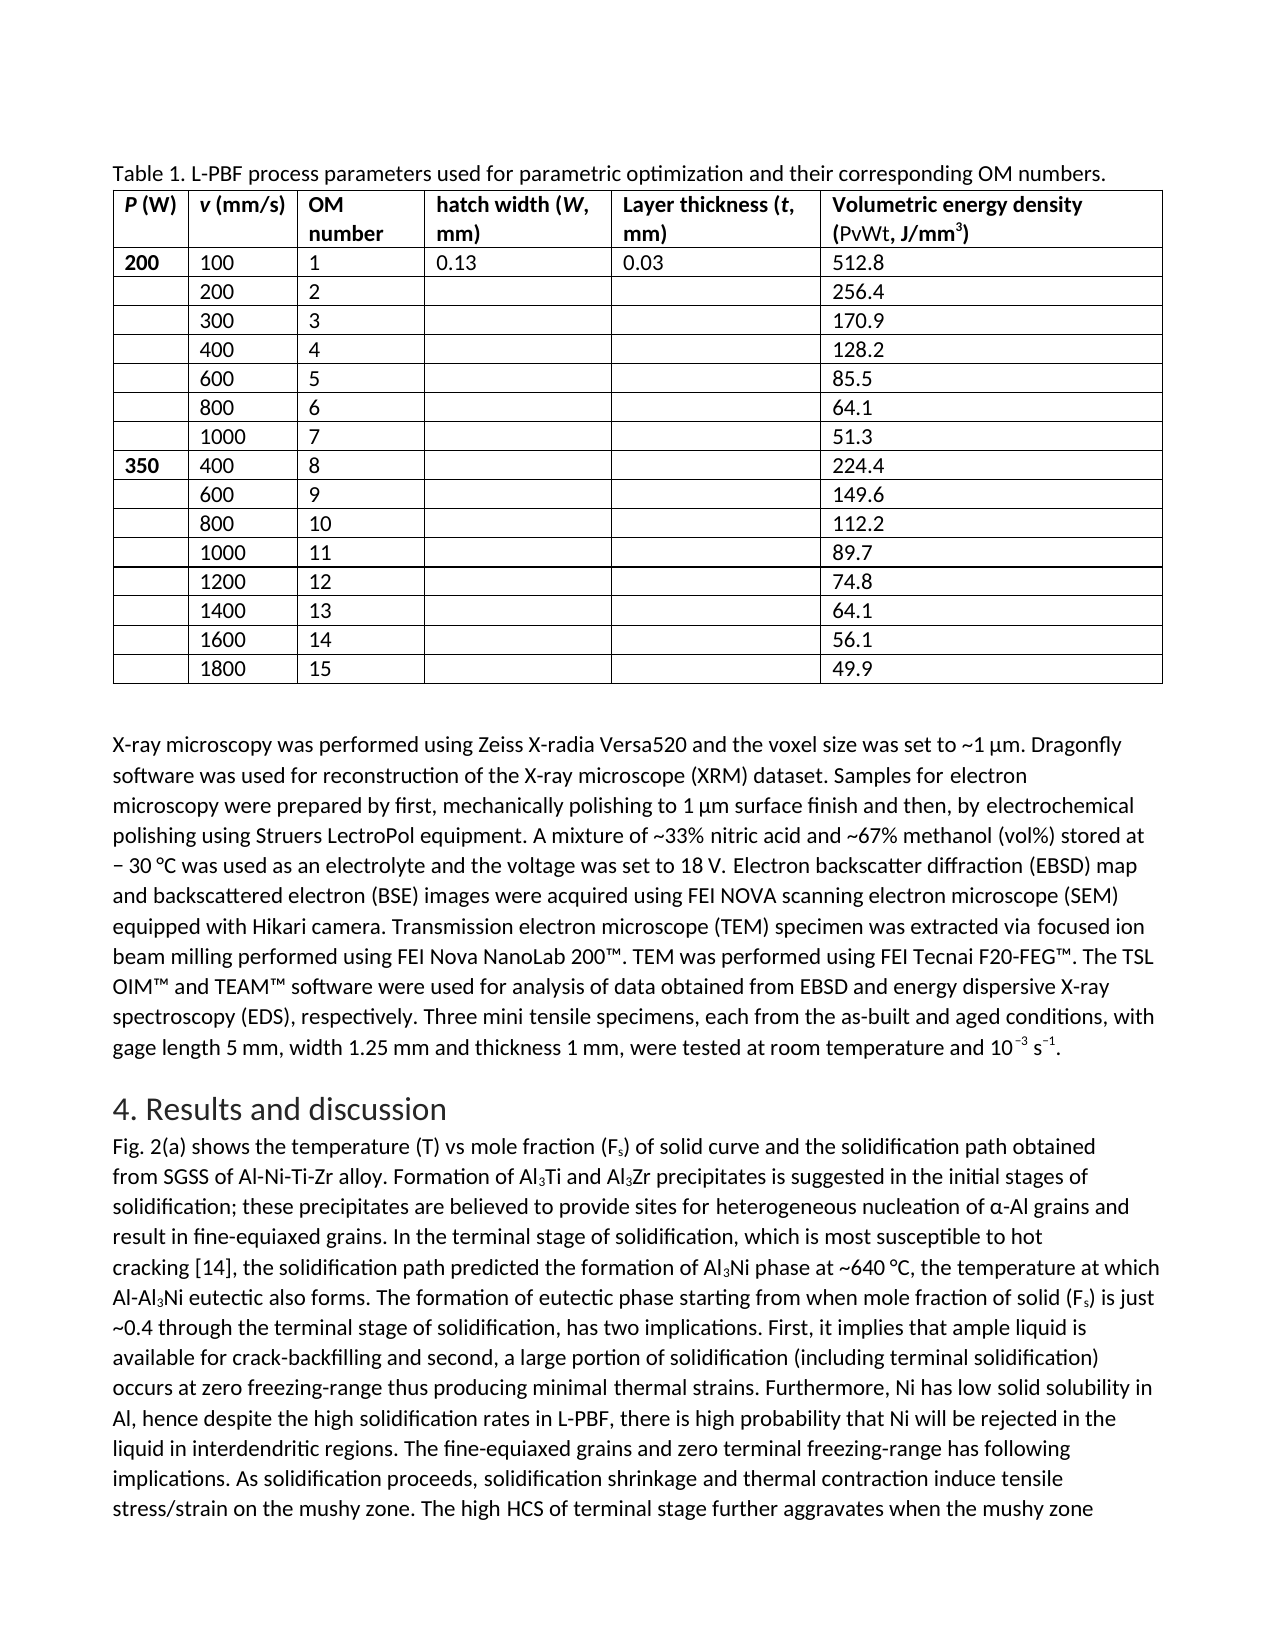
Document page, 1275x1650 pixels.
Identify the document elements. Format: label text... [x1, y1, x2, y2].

table_header hatch width (W, mm) [425, 191, 611, 247]
table_cell [114, 509, 188, 537]
table_cell 5 [298, 364, 424, 392]
table_cell 0.03 [612, 248, 820, 276]
table_cell 600 [189, 480, 297, 508]
table_cell [114, 480, 188, 508]
table_cell 49.9 [821, 655, 1162, 683]
table_cell [425, 538, 611, 566]
table_cell 0.13 [425, 248, 611, 276]
table_cell 9 [298, 480, 424, 508]
table_cell 56.1 [821, 626, 1162, 653]
table_cell 1000 [189, 422, 297, 450]
table_cell 15 [298, 655, 424, 683]
table_cell 4 [298, 335, 424, 363]
table_cell [612, 538, 820, 566]
table_cell 100 [189, 248, 297, 276]
table_cell 13 [298, 596, 424, 624]
table_cell [425, 596, 611, 624]
table_cell [612, 509, 820, 537]
table_cell 800 [189, 509, 297, 537]
table_cell 11 [298, 538, 424, 566]
table_cell 112.2 [821, 509, 1162, 537]
table_cell [114, 306, 188, 334]
table_cell [114, 277, 188, 305]
table_cell 64.1 [821, 393, 1162, 421]
table_cell 85.5 [821, 364, 1162, 392]
table_cell 2 [298, 277, 424, 305]
table_cell 64.1 [821, 596, 1162, 624]
table_cell 8 [298, 451, 424, 479]
table_cell 400 [189, 335, 297, 363]
table_header v (mm/s) [189, 191, 297, 247]
table_cell [425, 277, 611, 305]
table_cell [114, 626, 188, 653]
table_cell 1600 [189, 626, 297, 653]
table_cell [612, 364, 820, 392]
table_cell [425, 509, 611, 537]
table_cell [425, 306, 611, 334]
table_cell 600 [189, 364, 297, 392]
table_cell 170.9 [821, 306, 1162, 334]
table_header Layer thickness (t, mm) [612, 191, 820, 247]
table_cell [425, 655, 611, 683]
table_cell 12 [298, 568, 424, 595]
table_cell [425, 393, 611, 421]
table_cell 350 [114, 451, 188, 479]
table_cell [114, 393, 188, 421]
table_cell 300 [189, 306, 297, 334]
table_cell 800 [189, 393, 297, 421]
table_cell [114, 364, 188, 392]
table_cell [612, 277, 820, 305]
table_cell [612, 568, 820, 595]
table_cell 89.7 [821, 538, 1162, 566]
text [112, 1132, 1162, 1522]
table_cell [114, 422, 188, 450]
table_cell 512.8 [821, 248, 1162, 276]
table_cell [114, 538, 188, 566]
table_cell 224.4 [821, 451, 1162, 479]
table_cell 149.6 [821, 480, 1162, 508]
table_cell 200 [189, 277, 297, 305]
table_cell [114, 335, 188, 363]
table_cell [425, 335, 611, 363]
table_cell 1200 [189, 568, 297, 595]
table_cell [612, 422, 820, 450]
table_cell [612, 393, 820, 421]
table_cell 1 [298, 248, 424, 276]
table_cell [425, 568, 611, 595]
table_cell [612, 480, 820, 508]
table_header P (W) [114, 191, 188, 247]
table_cell [425, 422, 611, 450]
subtitle 4. Results and discussion [112, 1088, 1162, 1128]
table_cell [612, 626, 820, 653]
table_header OM number [298, 191, 424, 247]
table_cell [612, 335, 820, 363]
table_cell [425, 626, 611, 653]
table_cell 1800 [189, 655, 297, 683]
table_cell [114, 655, 188, 683]
table_cell [612, 596, 820, 624]
table_cell [114, 568, 188, 595]
table_cell 10 [298, 509, 424, 537]
table_cell [114, 596, 188, 624]
table_cell 1400 [189, 596, 297, 624]
table_cell 6 [298, 393, 424, 421]
table_cell [612, 306, 820, 334]
table_cell [425, 480, 611, 508]
table_cell 200 [114, 248, 188, 276]
table_cell [425, 451, 611, 479]
table_cell [425, 364, 611, 392]
table_cell [612, 655, 820, 683]
table_cell 1000 [189, 538, 297, 566]
text X-ray microscopy was performed using Zeiss X-radia Versa520 and the voxel size was set to ~1 µm. Dragonfly software was used for reconstruction of the X-ray microscope (XRM) dataset. Samples for electron microscopy were prepared by first, mechanically polishing to 1 µm surface finish and then, by electrochemical polishing using Struers LectroPol equipment. A mixture of ~33% nitric acid and ~67% methanol (vol%) stored at − 30 °C was used as an electrolyte and the voltage was set to 18 V. Electron backscatter diffraction (EBSD) map and backscattered electron (BSE) images were acquired using FEI NOVA scanning electron microscope (SEM) equipped with Hikari camera. Transmission electron microscope (TEM) specimen was extracted via focused ion beam milling performed using FEI Nova NanoLab 200™. TEM was performed using FEI Tecnai F20-FEG™. The TSL OIM™ and TEAM™ software were used for analysis of data obtained from EBSD and energy dispersive X-ray spectroscopy (EDS), respectively. Three mini tensile specimens, each from the as-built and aged conditions, with gage length 5 mm, width 1.25 mm and thickness 1 mm, were tested at room temperature and 10−3 s−1. [112, 731, 1162, 1061]
table_cell 3 [298, 306, 424, 334]
table_cell 400 [189, 451, 297, 479]
text Table 1. L-PBF process parameters used for parametric optimization and their corresponding OM numbers. [112, 159, 1162, 187]
table_header Volumetric energy density (PvWt, J/mm3) [821, 191, 1162, 247]
table_cell 128.2 [821, 335, 1162, 363]
table_cell 256.4 [821, 277, 1162, 305]
table_cell 14 [298, 626, 424, 653]
table_cell 51.3 [821, 422, 1162, 450]
table_cell 74.8 [821, 568, 1162, 595]
table_cell [612, 451, 820, 479]
table_cell 7 [298, 422, 424, 450]
